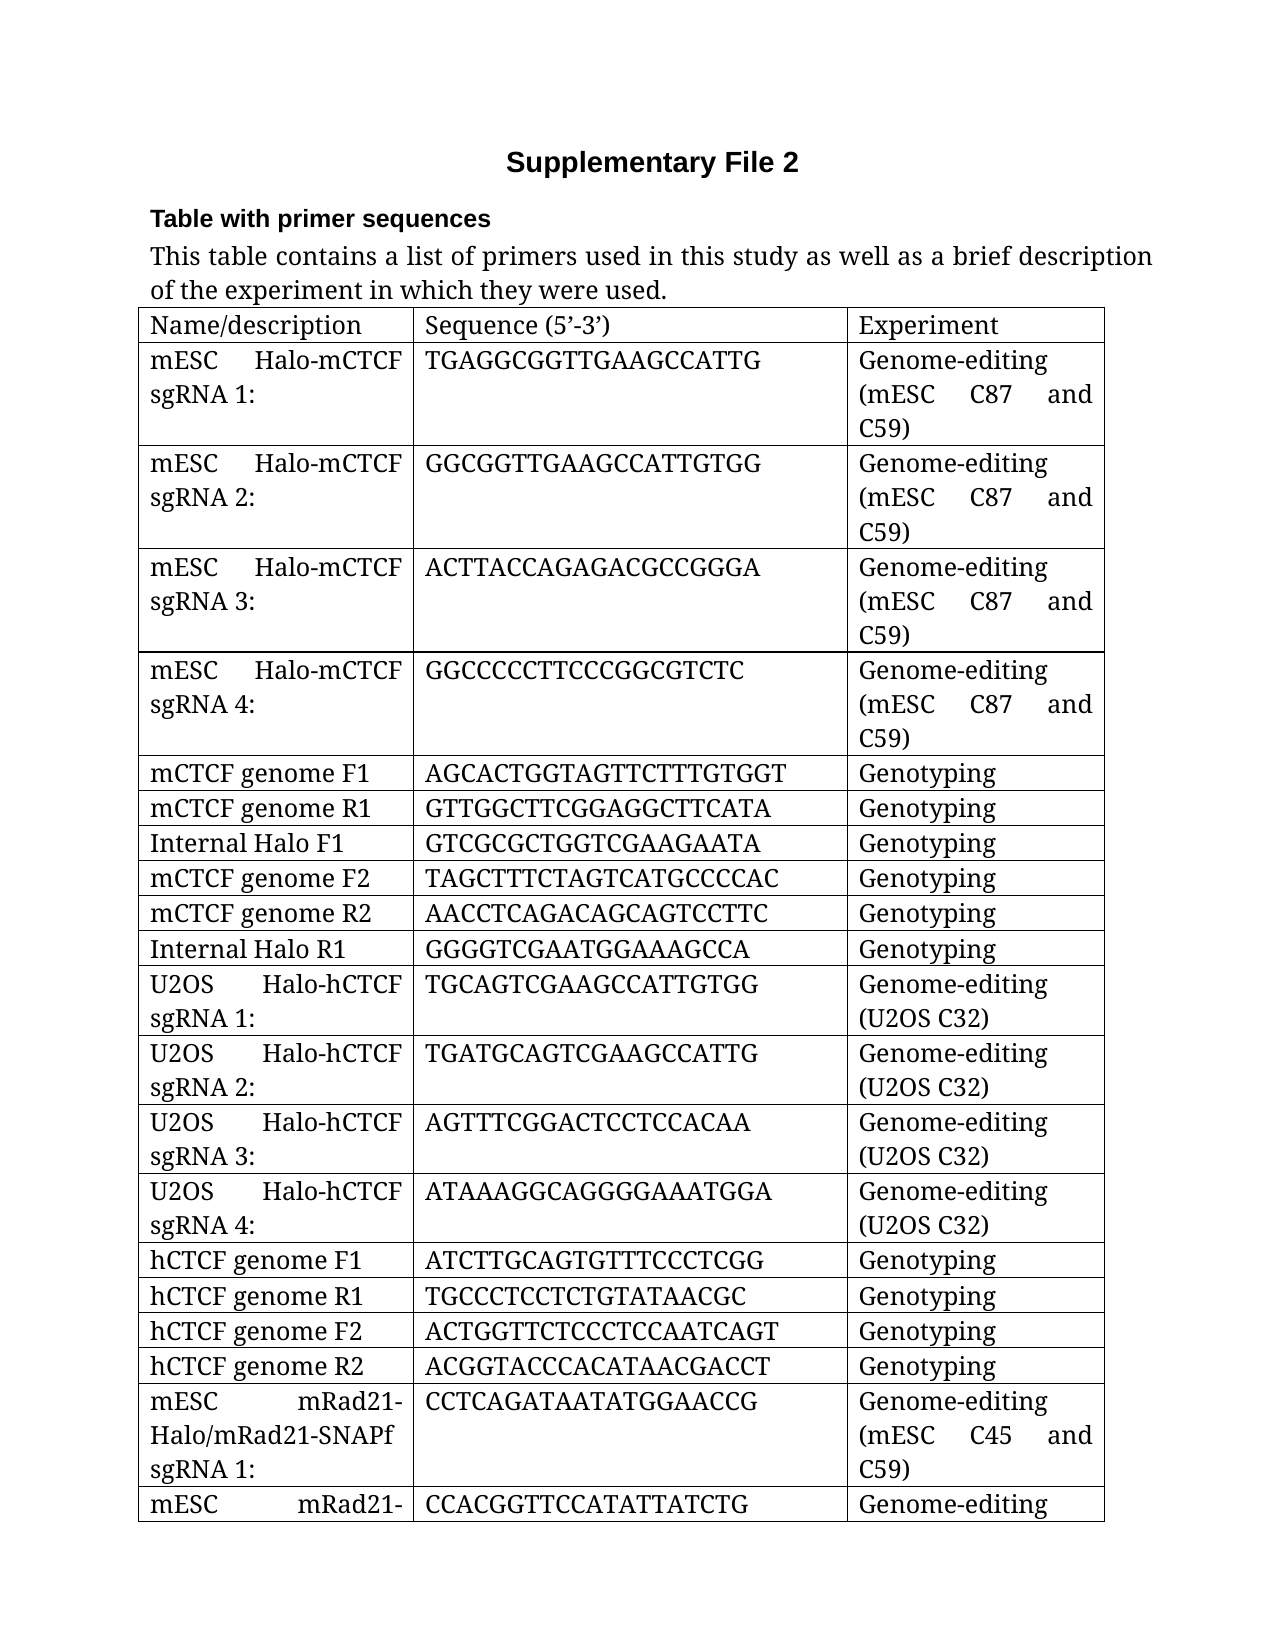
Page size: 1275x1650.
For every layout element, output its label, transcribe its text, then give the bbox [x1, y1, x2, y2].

table_cell Genotyping [848, 1313, 1104, 1347]
subtitle Table with primer sequences [150, 203, 1155, 232]
table_header Sequence (5’-3’) [414, 308, 847, 342]
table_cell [139, 1487, 413, 1521]
table_cell ATCTTGCAGTGTTTCCCTCGG [414, 1243, 847, 1277]
table_cell Genotyping [848, 756, 1104, 790]
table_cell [414, 1487, 847, 1521]
table_cell TAGCTTTCTAGTCATGCCCCAC [414, 861, 847, 895]
table_cell U2OS Halo-hCTCF sgRNA 3: [139, 1105, 413, 1173]
table_cell Genome-editing (mESC C87 and C59) [848, 446, 1104, 548]
table_cell Genome-editing (mESC C87 and C59) [848, 343, 1104, 445]
table_cell AACCTCAGACAGCAGTCCTTC [414, 896, 847, 930]
table_cell Genotyping [848, 1278, 1104, 1312]
text This table contains a list of primers used in this study as well as a brief description of the experiment in which they were used. [150, 238, 1155, 307]
table_cell Genotyping [848, 791, 1104, 825]
table_cell mCTCF genome R1 [139, 791, 413, 825]
table_cell Genotyping [848, 861, 1104, 895]
table_cell hCTCF genome F1 [139, 1243, 413, 1277]
table_cell mESC Halo-mCTCF sgRNA 2: [139, 446, 413, 548]
table_cell Genome-editing (U2OS C32) [848, 1174, 1104, 1242]
table_cell GGCCCCCTTCCCGGCGTCTC [414, 653, 847, 755]
table_cell ATAAAGGCAGGGGAAATGGA [414, 1174, 847, 1242]
table_cell TGCCCTCCTCTGTATAACGC [414, 1278, 847, 1312]
table_cell Genotyping [848, 896, 1104, 930]
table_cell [848, 1487, 1104, 1521]
table_cell mESC Halo-mCTCF sgRNA 3: [139, 549, 413, 651]
table_cell mCTCF genome F2 [139, 861, 413, 895]
table_cell U2OS Halo-hCTCF sgRNA 1: [139, 966, 413, 1034]
table_cell Internal Halo F1 [139, 826, 413, 860]
table_cell mESC Halo-mCTCF sgRNA 1: [139, 343, 413, 445]
table_cell TGATGCAGTCGAAGCCATTG [414, 1036, 847, 1104]
table_cell ACGGTACCCACATAACGACCT [414, 1348, 847, 1382]
table_cell Genotyping [848, 1348, 1104, 1382]
table_cell GTCGCGCTGGTCGAAGAATA [414, 826, 847, 860]
table_cell GTTGGCTTCGGAGGCTTCATA [414, 791, 847, 825]
table_cell Genome-editing (U2OS C32) [848, 966, 1104, 1034]
table_cell ACTTACCAGAGACGCCGGGA [414, 549, 847, 651]
table_cell TGCAGTCGAAGCCATTGTGG [414, 966, 847, 1034]
table_cell Genome-editing (U2OS C32) [848, 1105, 1104, 1173]
table_cell GGCGGTTGAAGCCATTGTGG [414, 446, 847, 548]
table_cell AGTTTCGGACTCCTCCACAA [414, 1105, 847, 1173]
table_cell Genome-editing (U2OS C32) [848, 1036, 1104, 1104]
table_cell U2OS Halo-hCTCF sgRNA 2: [139, 1036, 413, 1104]
table_cell mESC Halo-mCTCF sgRNA 4: [139, 653, 413, 755]
table_cell hCTCF genome F2 [139, 1313, 413, 1347]
table_cell mCTCF genome R2 [139, 896, 413, 930]
table_cell mESC mRad21-Halo/mRad21-SNAPf sgRNA 1: [139, 1384, 413, 1486]
table_header Experiment [848, 308, 1104, 342]
subtitle Supplementary File 2 [150, 145, 1155, 178]
table_cell Genome-editing (mESC C87 and C59) [848, 549, 1104, 651]
table_cell Genome-editing (mESC C87 and C59) [848, 653, 1104, 755]
table_cell AGCACTGGTAGTTCTTTGTGGT [414, 756, 847, 790]
table_cell mCTCF genome F1 [139, 756, 413, 790]
table_cell CCTCAGATAATATGGAACCG [414, 1384, 847, 1486]
table_cell Genotyping [848, 1243, 1104, 1277]
table_cell TGAGGCGGTTGAAGCCATTG [414, 343, 847, 445]
table_cell hCTCF genome R1 [139, 1278, 413, 1312]
table_cell Genome-editing (mESC C45 and C59) [848, 1384, 1104, 1486]
table_cell Genotyping [848, 931, 1104, 965]
table_cell Genotyping [848, 826, 1104, 860]
table_cell ACTGGTTCTCCCTCCAATCAGT [414, 1313, 847, 1347]
table_header Name/description [139, 308, 413, 342]
table_cell hCTCF genome R2 [139, 1348, 413, 1382]
table_cell GGGGTCGAATGGAAAGCCA [414, 931, 847, 965]
table_cell U2OS Halo-hCTCF sgRNA 4: [139, 1174, 413, 1242]
table_cell Internal Halo R1 [139, 931, 413, 965]
